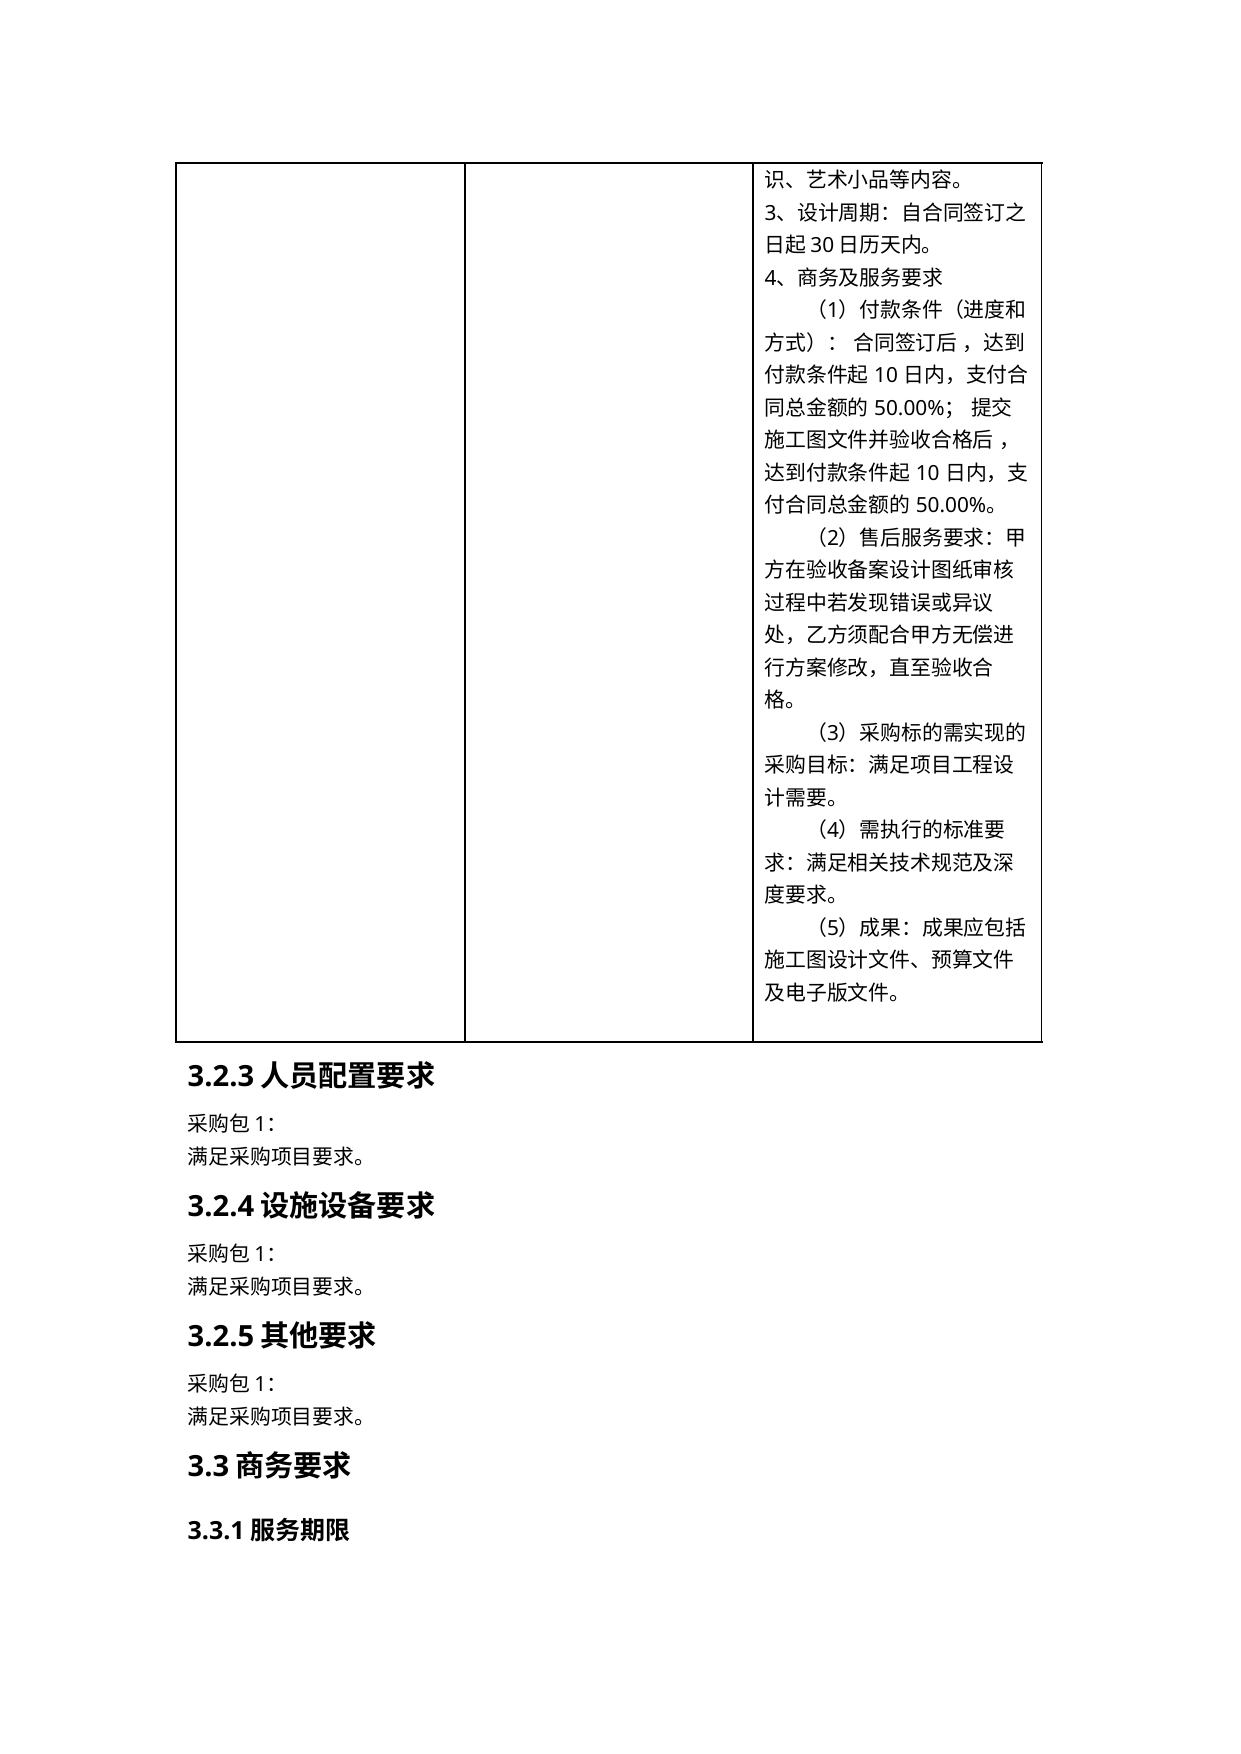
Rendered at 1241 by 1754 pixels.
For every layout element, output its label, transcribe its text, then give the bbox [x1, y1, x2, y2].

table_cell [754, 164, 1041, 1041]
text 采购包1： [187, 1238, 1053, 1270]
text 满足采购项目要求。 [187, 1400, 1053, 1433]
table_cell [466, 164, 752, 1041]
text 3.2.3人员配置要求 [187, 1043, 1053, 1108]
text 满足采购项目要求。 [187, 1140, 1053, 1173]
text 满足采购项目要求。 [187, 1270, 1053, 1303]
text 3.2.5其他要求 [187, 1303, 1053, 1368]
text 3.2.4设施设备要求 [187, 1173, 1053, 1238]
text 3.3商务要求 [187, 1433, 1053, 1498]
table_cell 1 [177, 164, 464, 1041]
text 3.3.1服务期限 [187, 1498, 1053, 1563]
text 采购包1： [187, 1108, 1053, 1140]
text 采购包1： [187, 1368, 1053, 1400]
